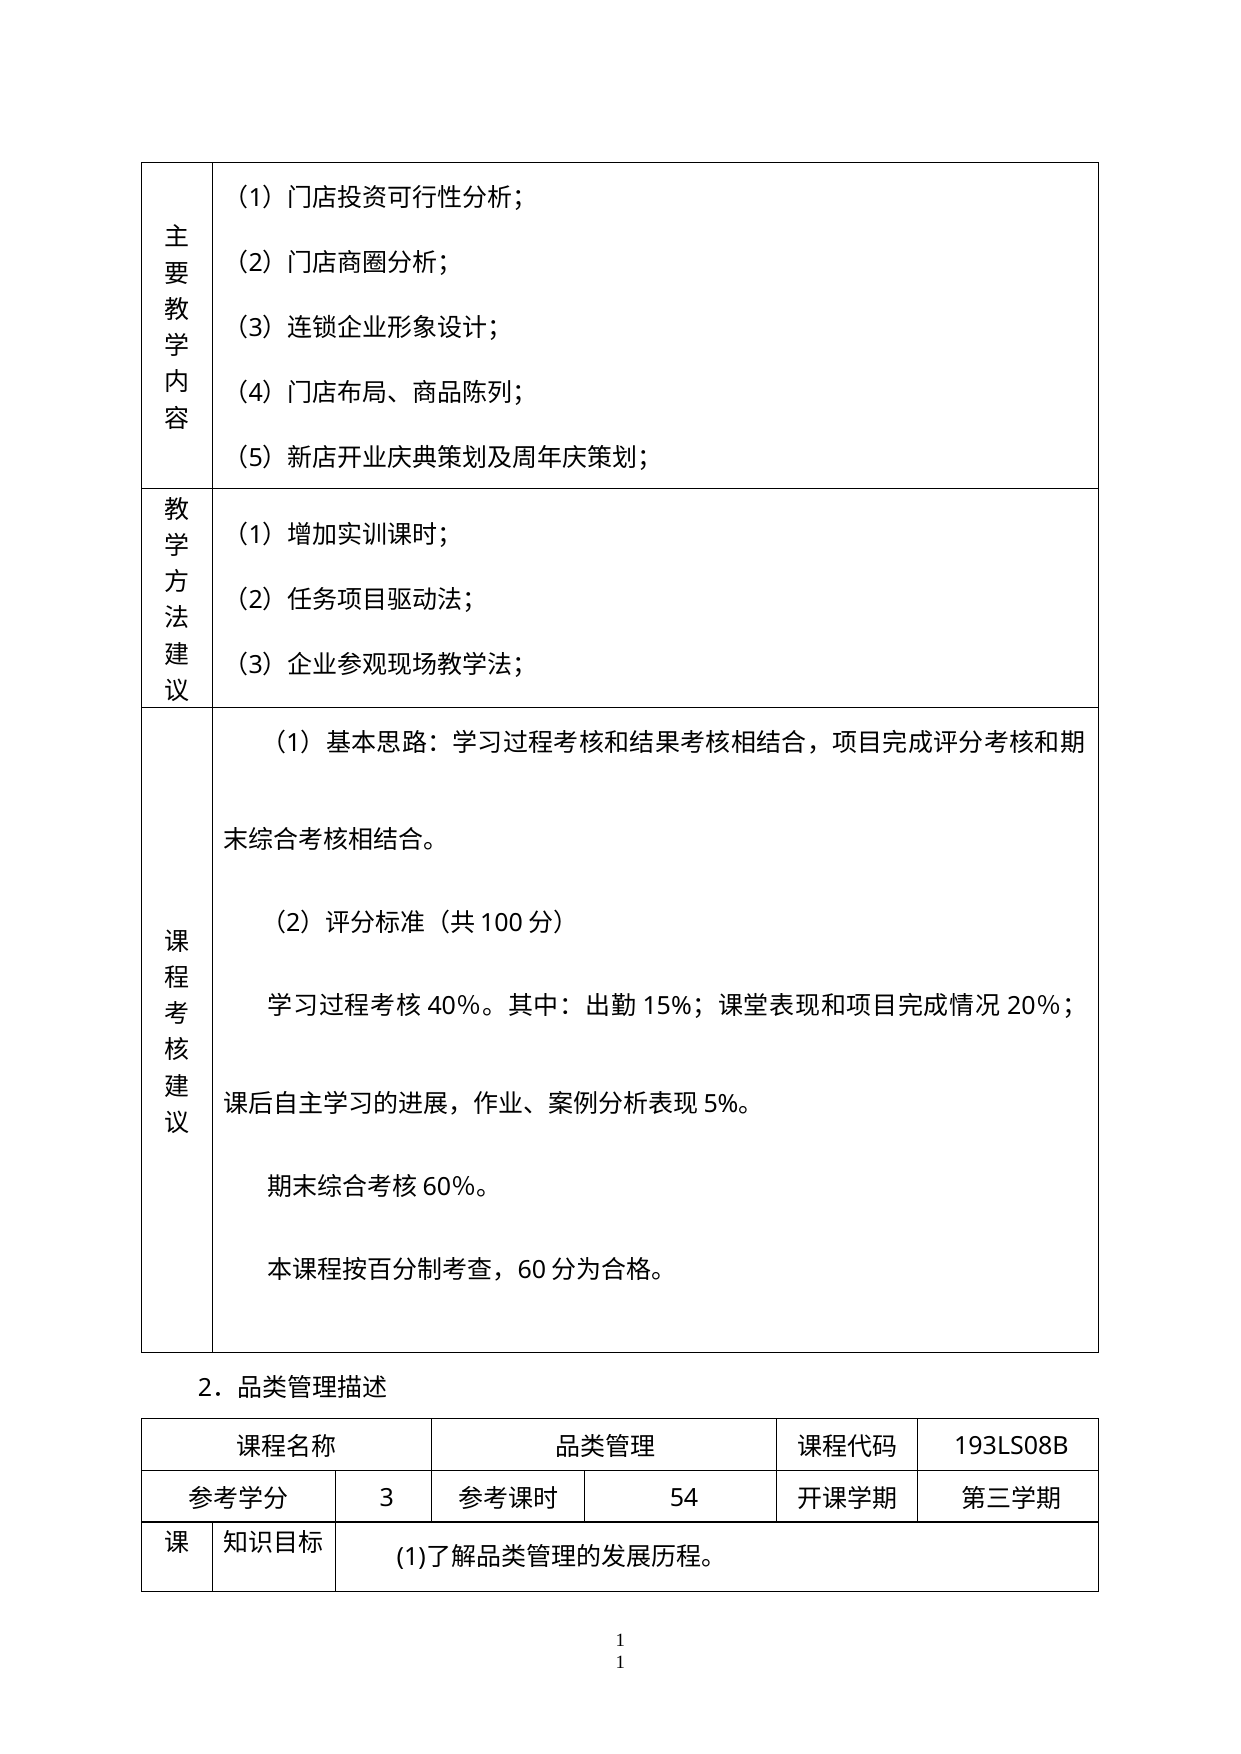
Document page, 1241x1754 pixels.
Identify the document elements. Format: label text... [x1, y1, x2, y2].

table_cell 第三学期 [918, 1471, 1098, 1521]
table_cell 主要 教学 内容 [142, 163, 212, 488]
table_cell 课程 考核 建议 [142, 708, 212, 1352]
table_cell 3 [336, 1471, 431, 1521]
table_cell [336, 1523, 1098, 1591]
table_cell 教学 方法 建议 [142, 489, 212, 707]
table_cell （1）基本思路：学习过程考核和结果考核相结合，项目完成评分考核和期末综合考核相结合。 （2）评分标准（共100分） 学习过程考核40％。其中：出勤15%；课堂表现和项目完成情况20％；课后自主学习的进展，作业、案例分析表现5%。 期末综合考核60％。 本课程按百分制考查，60分为合格。 [213, 708, 1098, 1352]
table_cell 课 程 目 标 [142, 1523, 212, 1591]
table_header 品类管理 [432, 1419, 776, 1470]
table_cell （1）门店投资可行性分析； （2）门店商圈分析； （3）连锁企业形象设计； （4）门店布局、商品陈列； （5）新店开业庆典策划及周年庆策划； [213, 163, 1098, 488]
table_cell 开课学期 [777, 1471, 917, 1521]
table_header 课程名称 [142, 1419, 431, 1470]
text 2．品类管理描述 [148, 1353, 1092, 1418]
table_header 课程代码 [777, 1419, 917, 1470]
table_header 193LS08B [918, 1419, 1098, 1470]
table_cell 54 [585, 1471, 776, 1521]
table_cell 参考学分 [142, 1471, 335, 1521]
table_cell 参考课时 [432, 1471, 584, 1521]
table_cell （1）增加实训课时； （2）任务项目驱动法； （3）企业参观现场教学法； [213, 489, 1098, 707]
table_cell 知识目标 [213, 1523, 335, 1591]
